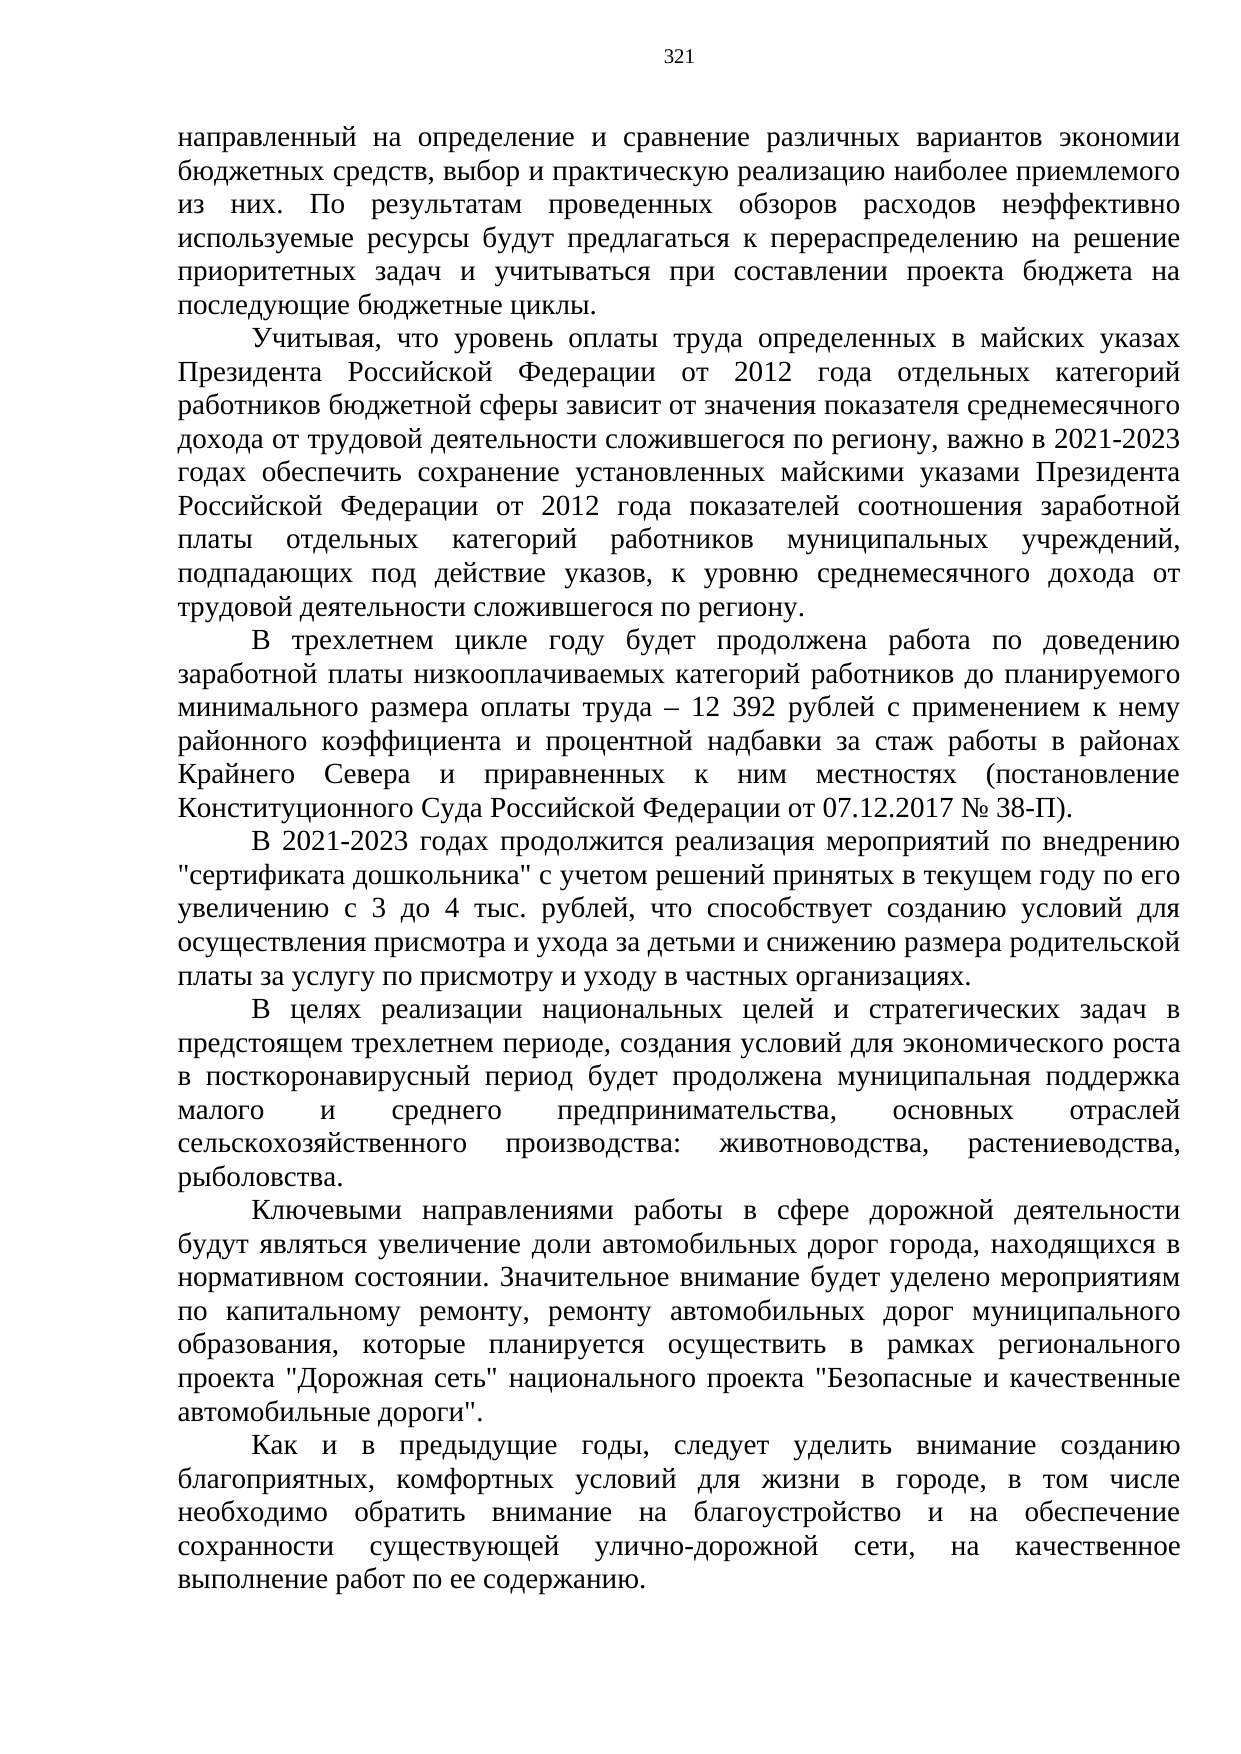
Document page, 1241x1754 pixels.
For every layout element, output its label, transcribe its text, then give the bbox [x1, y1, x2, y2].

text Учитывая, что уровень оплаты труда определенных в майских указах Президента Российской Федерации от 2012 года отдельных категорий работников бюджетной сферы зависит от значения показателя среднемесячного дохода от трудовой деятельности сложившегося по региону, важно в 2021-2023 годах обеспечить сохранение установленных майскими указами Президента Российской Федерации от 2012 года показателей соотношения заработной платы отдельных категорий работников муниципальных учреждений, подпадающих под действие указов, к уровню среднемесячного дохода от трудовой деятельности сложившегося по региону. [177, 320, 1181, 622]
text Как и в предыдущие годы, следует уделить внимание созданию благоприятных, комфортных условий для жизни в городе, в том числе необходимо обратить внимание на благоустройство и на обеспечение сохранности существующей улично-дорожной сети, на качественное выполнение работ по ее содержанию. [177, 1426, 1189, 1609]
text В трехлетнем цикле году будет продолжена работа по доведению заработной платы низкооплачиваемых категорий работников до планируемого минимального размера оплаты труда – 12 392 рублей с применением к нему районного коэффициента и процентной надбавки за стаж работы в районах Крайнего Севера и приравненных к ним местностях (постановление Конституционного Суда Российской Федерации от 07.12.2017 № 38-П). [177, 622, 1181, 823]
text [177, 119, 1189, 320]
text Ключевыми направлениями работы в сфере дорожной деятельности будут являться увеличение доли автомобильных дорог города, находящихся в нормативном состоянии. Значительное внимание будет уделено мероприятиям по капитальному ремонту, ремонту автомобильных дорог муниципального образования, которые планируется осуществить в рамках регионального проекта "Дорожная сеть" национального проекта "Безопасные и качественные автомобильные дороги". [177, 1192, 1181, 1426]
text В 2021-2023 годах продолжится реализация мероприятий по внедрению "сертификата дошкольника" с учетом решений принятых в текущем году по его увеличению с 3 до 4 тыс. рублей, что способствует созданию условий для осуществления присмотра и ухода за детьми и снижению размера родительской платы за услугу по присмотру и уходу в частных организациях. [177, 823, 1181, 991]
text В целях реализации национальных целей и стратегических задач в предстоящем трехлетнем периоде, создания условий для экономического роста в посткоронавирусный период будет продолжена муниципальная поддержка малого и среднего предпринимательства, основных отраслей сельскохозяйственного производства: животноводства, растениеводства, рыболовства. [177, 991, 1181, 1192]
